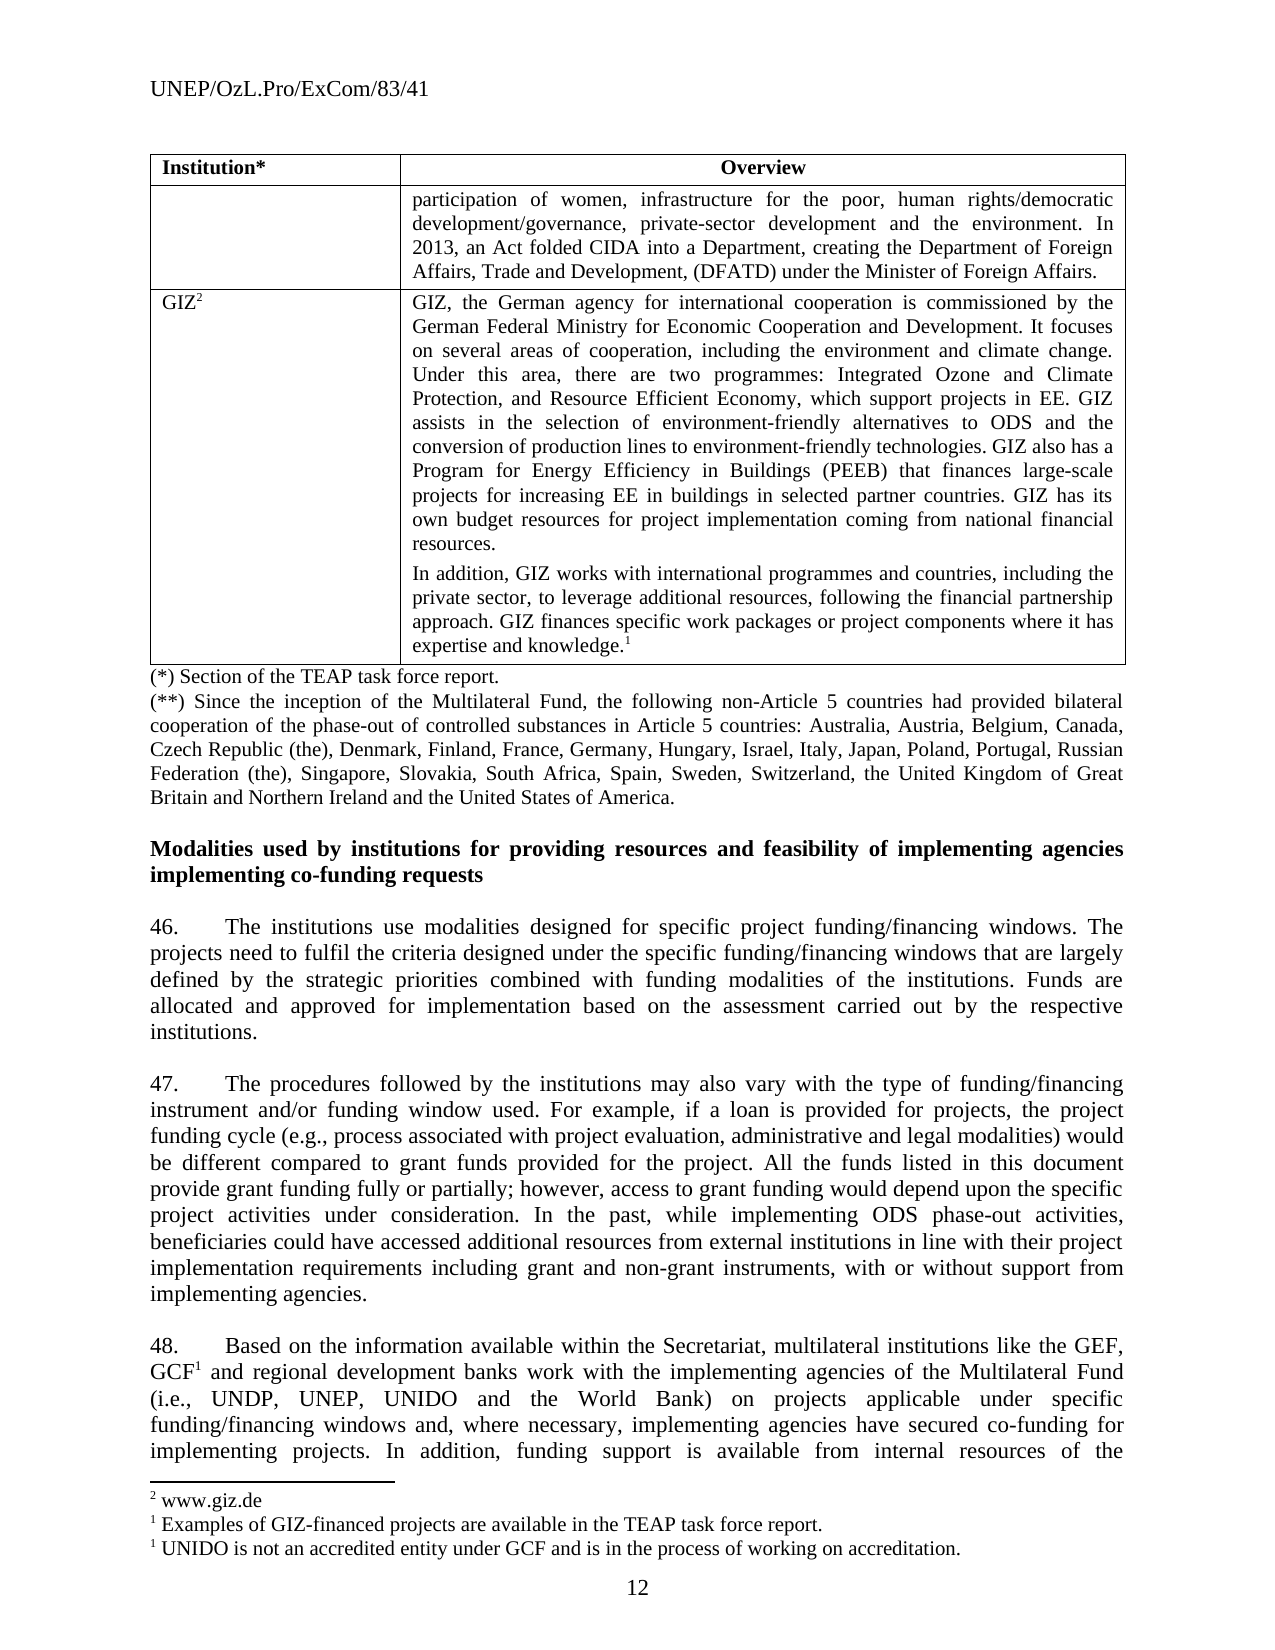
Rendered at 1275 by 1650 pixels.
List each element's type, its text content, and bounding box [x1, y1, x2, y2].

text (**) Since the inception of the Multilateral Fund, the following non-Article 5 countries had provided bilateral cooperation of the phase-out of controlled substances in Article 5 countries: Australia, Austria, Belgium, Canada, Czech Republic (the), Denmark, Finland, France, Germany, Hungary, Israel, Italy, Japan, Poland, Portugal, Russian Federation (the), Singapore, Slovakia, South Africa, Spain, Sweden, Switzerland, the United Kingdom of Great Britain and Northern Ireland and the United States of America. [150, 688, 1125, 809]
subtitle The procedures followed by the institutions may also vary with the type of funding/financing instrument and/or funding window used. For example, if a loan is provided for projects, the project funding cycle (e.g., process associated with project evaluation, administrative and legal modalities) would be different compared to grant funds provided for the project. All the funds listed in this document provide grant funding fully or partially; however, access to grant funding would depend upon the specific project activities under consideration. In the past, while implementing ODS phase-out activities, beneficiaries could have accessed additional resources from external institutions in line with their project implementation requirements including grant and non-grant instruments, with or without support from implementing agencies. [150, 1070, 1125, 1307]
table_header Institution* [151, 155, 400, 185]
table_cell GIZ [151, 290, 400, 663]
text (*) Section of the TEAP task force report. [150, 665, 1125, 688]
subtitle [150, 1332, 1125, 1464]
table_header Overview [401, 155, 1125, 185]
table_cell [151, 186, 400, 289]
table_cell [401, 186, 1125, 289]
subtitle The institutions use modalities designed for specific project funding/financing windows. The projects need to fulfil the criteria designed under the specific funding/financing windows that are largely defined by the strategic priorities combined with funding modalities of the institutions. Funds are allocated and approved for implementation based on the assessment carried out by the respective institutions. [150, 913, 1125, 1045]
table_cell GIZ, the German agency for international cooperation is commissioned by the German Federal Ministry for Economic Cooperation and Development. It focuses on several areas of cooperation, including the environment and climate change. Under this area, there are two programmes: Integrated Ozone and Climate Protection, and Resource Efficient Economy, which support projects in EE. GIZ assists in the selection of environment-friendly alternatives to ODS and the conversion of production lines to environment-friendly technologies. GIZ also has a Program for Energy Efficiency in Buildings (PEEB) that finances large-scale projects for increasing EE in buildings in selected partner countries. GIZ has its own budget resources for project implementation coming from national financial resources. In addition, GIZ works with international programmes and countries, including the private sector, to leverage additional resources, following the financial partnership approach. GIZ finances specific work packages or project components where it has expertise and knowledge. [401, 290, 1125, 663]
list Modalities used by institutions for providing resources and feasibility of implementing agencies implementing co-funding requests [150, 835, 1125, 888]
